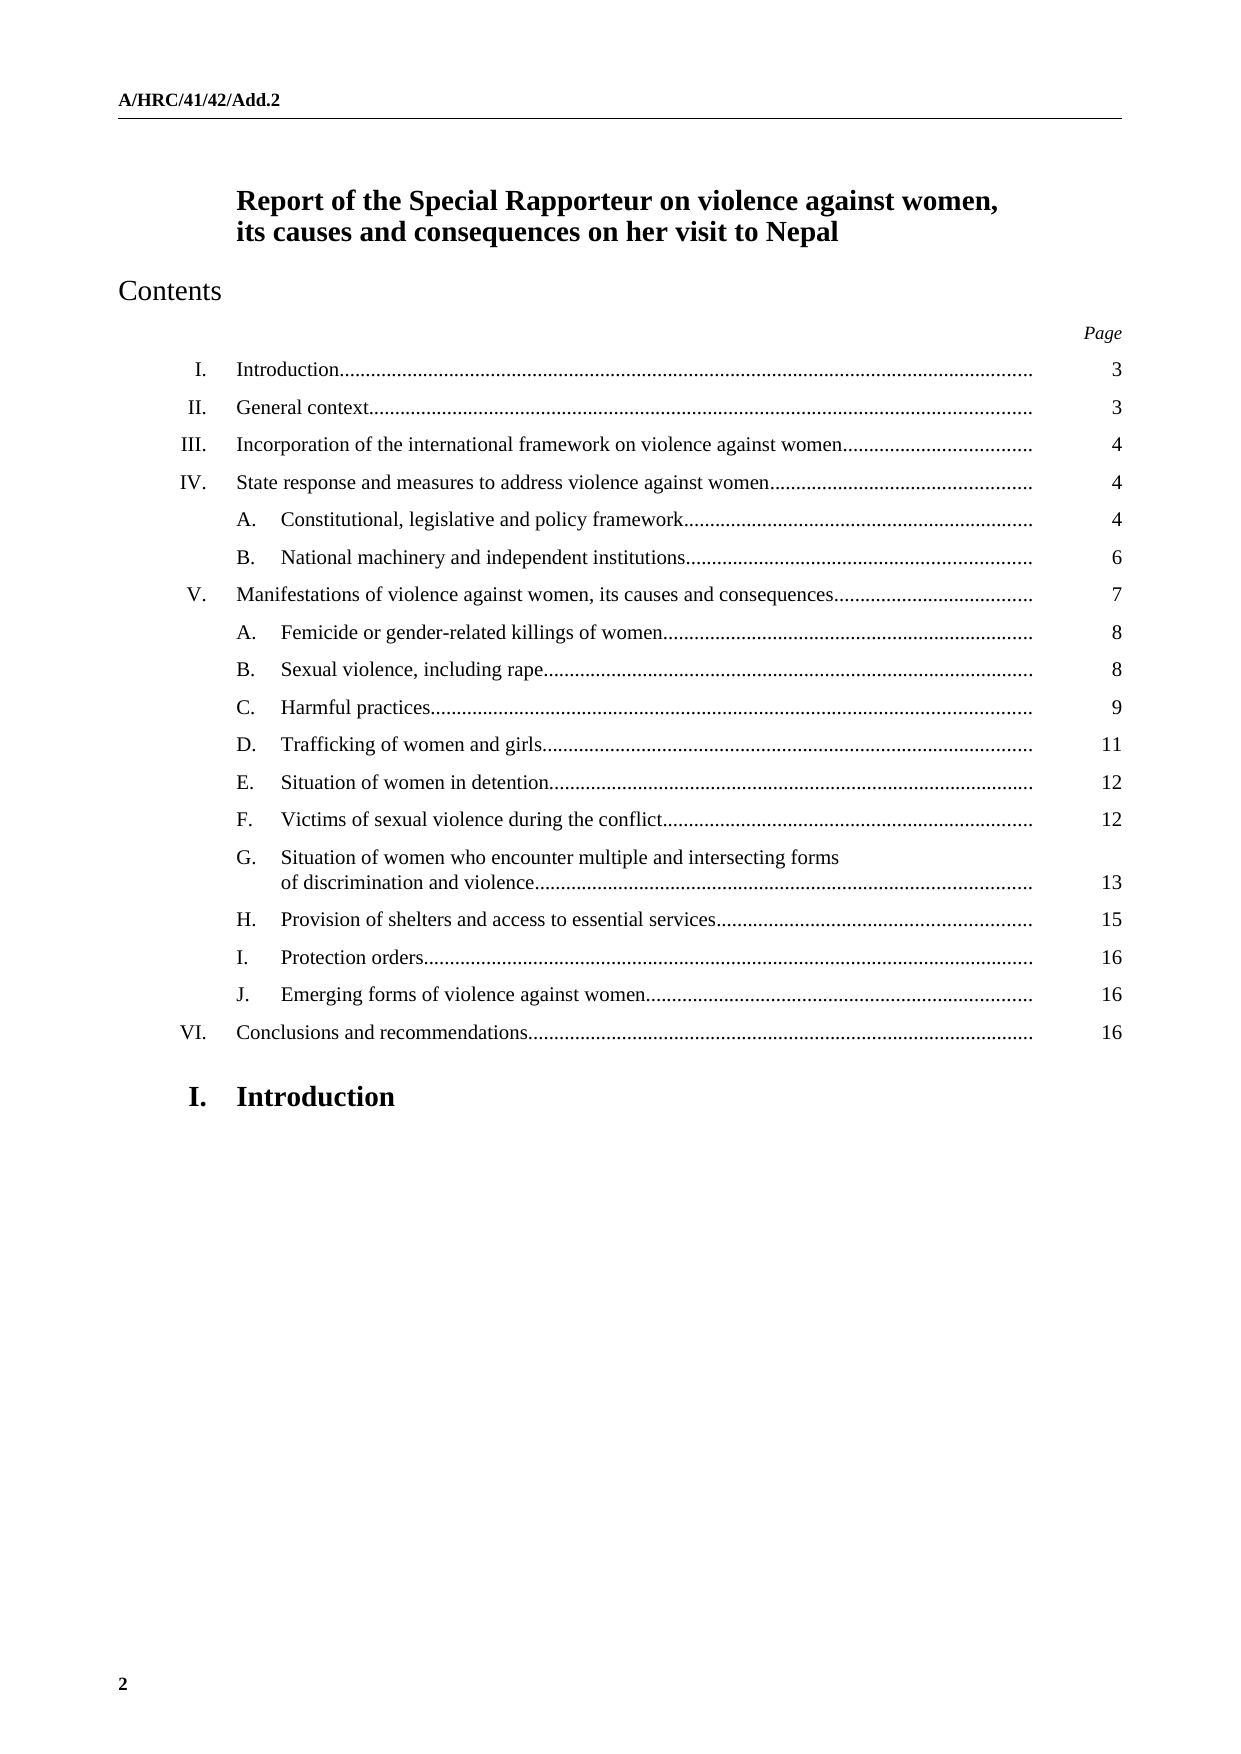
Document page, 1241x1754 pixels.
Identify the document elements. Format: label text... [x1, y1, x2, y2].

text A. Constitutional, legislative and policy framework 4 [118, 506, 1122, 531]
text B. National machinery and independent institutions 6 [118, 544, 1122, 569]
text VI. Conclusions and recommendations 16 [118, 1019, 1122, 1044]
text A. Femicide or gender-related killings of women 8 [118, 619, 1122, 644]
text V. Manifestations of violence against women, its causes and consequences 7 [118, 581, 1122, 606]
text J. Emerging forms of violence against women 16 [118, 981, 1122, 1006]
text F. Victims of sexual violence during the conflict 12 [118, 806, 1122, 831]
text I. Introduction 3 [118, 356, 1122, 381]
text Report of the Special Rapporteur on violence against women, its causes and consequences on her visit to Nepal [118, 185, 1004, 248]
text IV. State response and measures to address violence against women 4 [118, 469, 1122, 494]
text Page [148, 319, 1122, 344]
text H. Provision of shelters and access to essential services 15 [118, 906, 1122, 931]
text D. Trafficking of women and girls 11 [118, 731, 1122, 756]
text I. Protection orders 16 [118, 944, 1122, 969]
text G. Situation of women who encounter multiple and intersecting forms of discrimination and violence 13 [118, 844, 1122, 894]
text III. Incorporation of the international framework on violence against women 4 [118, 431, 1122, 456]
text E. Situation of women in detention 12 [118, 769, 1122, 794]
text C. Harmful practices 9 [118, 694, 1122, 719]
text B. Sexual violence, including rape 8 [118, 656, 1122, 681]
text II. General context 3 [118, 394, 1122, 419]
text I. Introduction [118, 1081, 1004, 1112]
text Contents [118, 273, 1122, 306]
